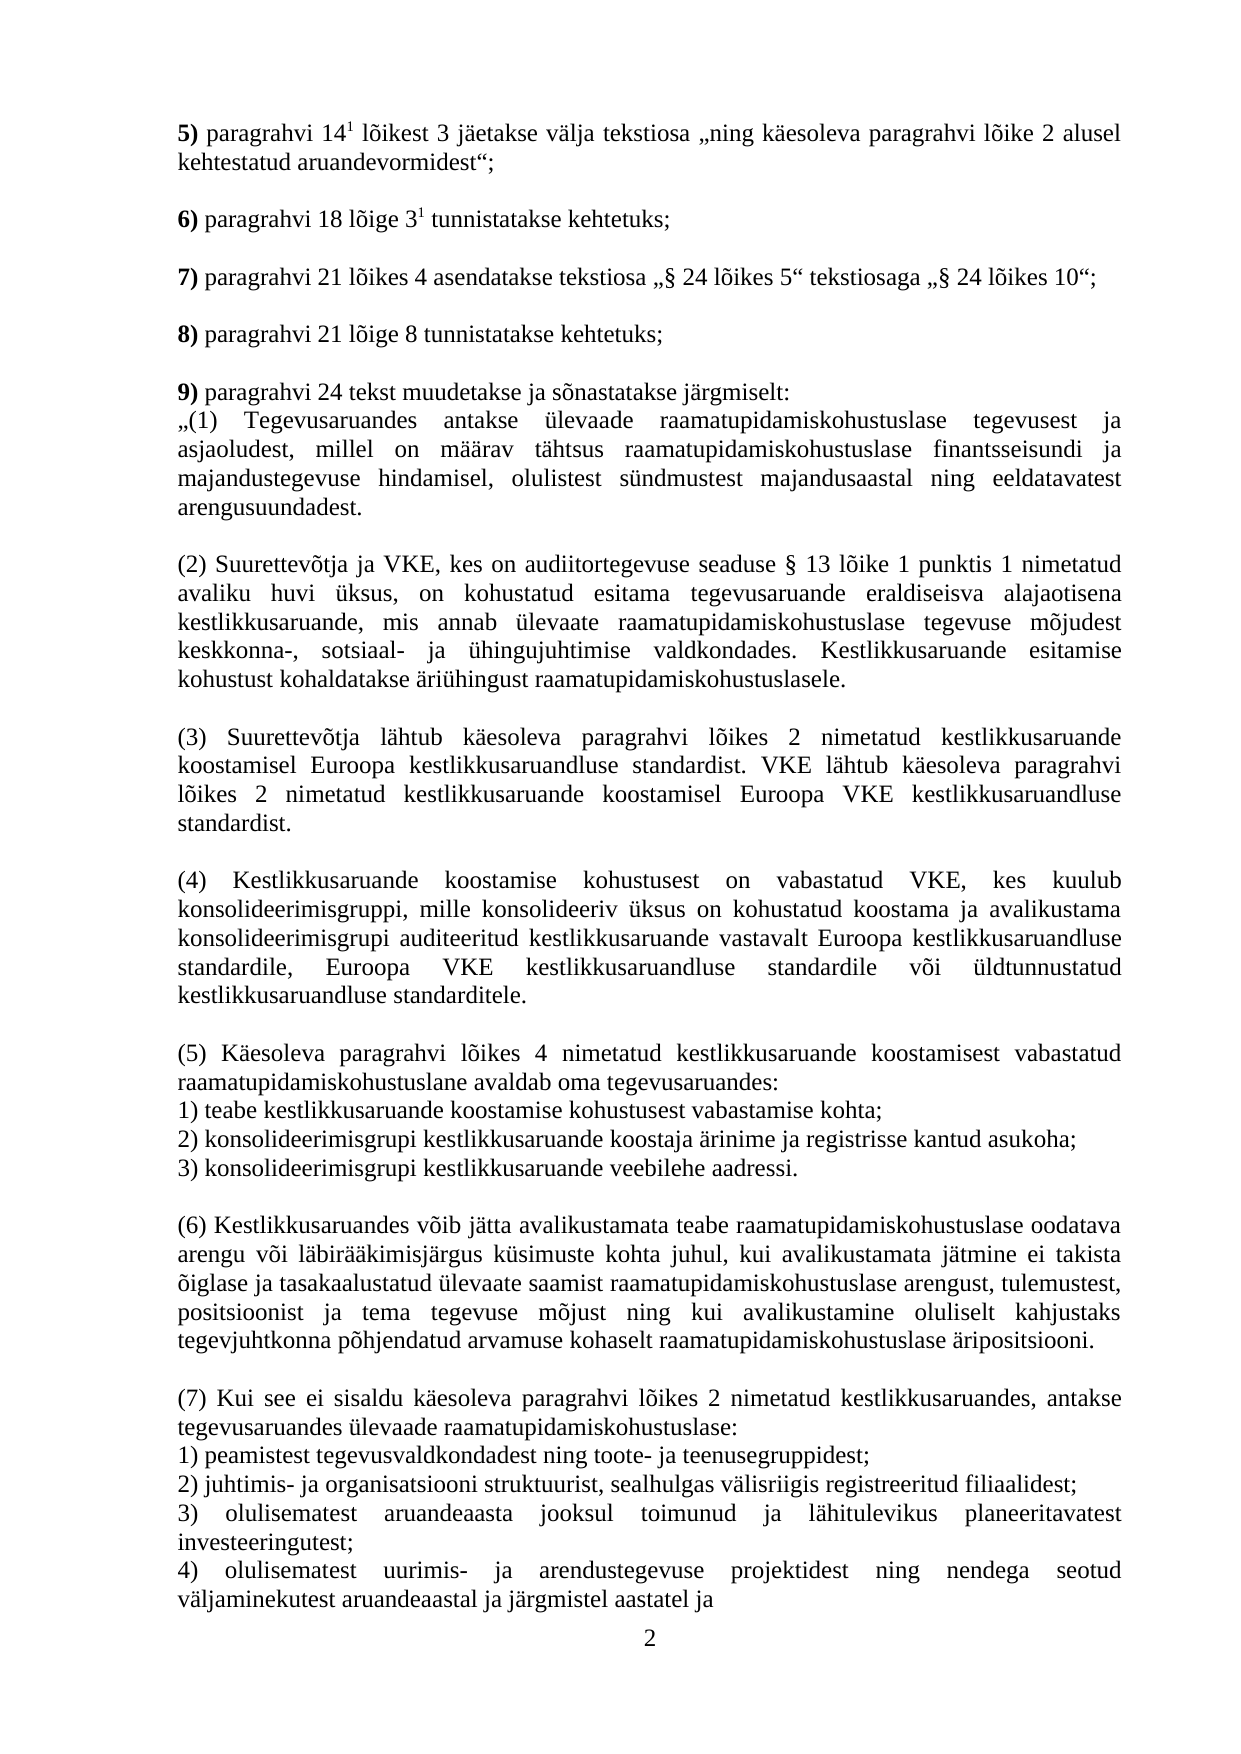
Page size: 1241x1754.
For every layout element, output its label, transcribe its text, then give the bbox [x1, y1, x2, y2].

text 1) teabe kestlikkusaruande koostamise kohustusest vabastamise kohta; [177, 1096, 1122, 1124]
text (7) Kui see ei sisaldu käesoleva paragrahvi lõikes 2 nimetatud kestlikkusaruandes, antakse tegevusaruandes ülevaade raamatupidamiskohustuslase: [177, 1383, 1122, 1441]
text 6) paragrahvi 18 lõige 31 tunnistatakse kehtetuks; [177, 204, 1122, 233]
text (3) Suurettevõtja lähtub käesoleva paragrahvi lõikes 2 nimetatud kestlikkusaruande koostamisel Euroopa kestlikkusaruandluse standardist. VKE lähtub käesoleva paragrahvi lõikes 2 nimetatud kestlikkusaruande koostamisel Euroopa VKE kestlikkusaruandluse standardist. [177, 722, 1122, 837]
text 1) peamistest tegevusvaldkondadest ning toote- ja teenusegruppidest; [177, 1441, 1122, 1469]
text 3) olulisematest aruandeaasta jooksul toimunud ja lähitulevikus planeeritavatest investeeringutest; [177, 1498, 1122, 1556]
text 4) olulisematest uurimis- ja arendustegevuse projektidest ning nendega seotud väljaminekutest aruandeaastal ja järgmistel aastatel ja [177, 1556, 1122, 1613]
text (4) Kestlikkusaruande koostamise kohustusest on vabastatud VKE, kes kuulub konsolideerimisgruppi, mille konsolideeriv üksus on kohustatud koostama ja avalikustama konsolideerimisgrupi auditeeritud kestlikkusaruande vastavalt Euroopa kestlikkusaruandluse standardile, Euroopa VKE kestlikkusaruandluse standardile või üldtunnustatud kestlikkusaruandluse standarditele. [177, 866, 1122, 1009]
text (5) Käesoleva paragrahvi lõikes 4 nimetatud kestlikkusaruande koostamisest vabastatud raamatupidamiskohustuslane avaldab oma tegevusaruandes: [177, 1038, 1122, 1096]
text 8) paragrahvi 21 lõige 8 tunnistatakse kehtetuks; [177, 319, 1122, 348]
text 2) konsolideerimisgrupi kestlikkusaruande koostaja ärinime ja registrisse kantud asukoha; [177, 1124, 1122, 1153]
text 7) paragrahvi 21 lõikes 4 asendatakse tekstiosa „§ 24 lõikes 5“ tekstiosaga „§ 24 lõikes 10“; [177, 262, 1122, 291]
text 3) konsolideerimisgrupi kestlikkusaruande veebilehe aadressi. [177, 1153, 1122, 1182]
text (2) Suurettevõtja ja VKE, kes on audiitortegevuse seaduse § 13 lõike 1 punktis 1 nimetatud avaliku huvi üksus, on kohustatud esitama tegevusaruande eraldiseisva alajaotisena kestlikkusaruande, mis annab ülevaate raamatupidamiskohustuslase tegevuse mõjudest keskkonna-, sotsiaal- ja ühingujuhtimise valdkondades. Kestlikkusaruande esitamise kohustust kohaldatakse äriühingust raamatupidamiskohustuslasele. [177, 549, 1122, 693]
text 5) paragrahvi 141 lõikest 3 jäetakse välja tekstiosa „ning käesoleva paragrahvi lõike 2 alusel kehtestatud aruandevormidest“; [177, 118, 1122, 176]
text „(1) Tegevusaruandes antakse ülevaade raamatupidamiskohustuslase tegevusest ja asjaoludest, millel on määrav tähtsus raamatupidamiskohustuslase finantsseisundi ja majandustegevuse hindamisel, olulistest sündmustest majandusaastal ning eeldatavatest arengusuundadest. [177, 406, 1122, 521]
text (6) Kestlikkusaruandes võib jätta avalikustamata teabe raamatupidamiskohustuslase oodatava arengu või läbirääkimisjärgus küsimuste kohta juhul, kui avalikustamata jätmine ei takista õiglase ja tasakaalustatud ülevaate saamist raamatupidamiskohustuslase arengust, tulemustest, positsioonist ja tema tegevuse mõjust ning kui avalikustamine oluliselt kahjustaks tegevjuhtkonna põhjendatud arvamuse kohaselt raamatupidamiskohustuslase äripositsiooni. [177, 1211, 1122, 1354]
text 2) juhtimis- ja organisatsiooni struktuurist, sealhulgas välisriigis registreeritud filiaalidest; [177, 1469, 1122, 1498]
text 9) paragrahvi 24 tekst muudetakse ja sõnastatakse järgmiselt: [177, 377, 1122, 406]
